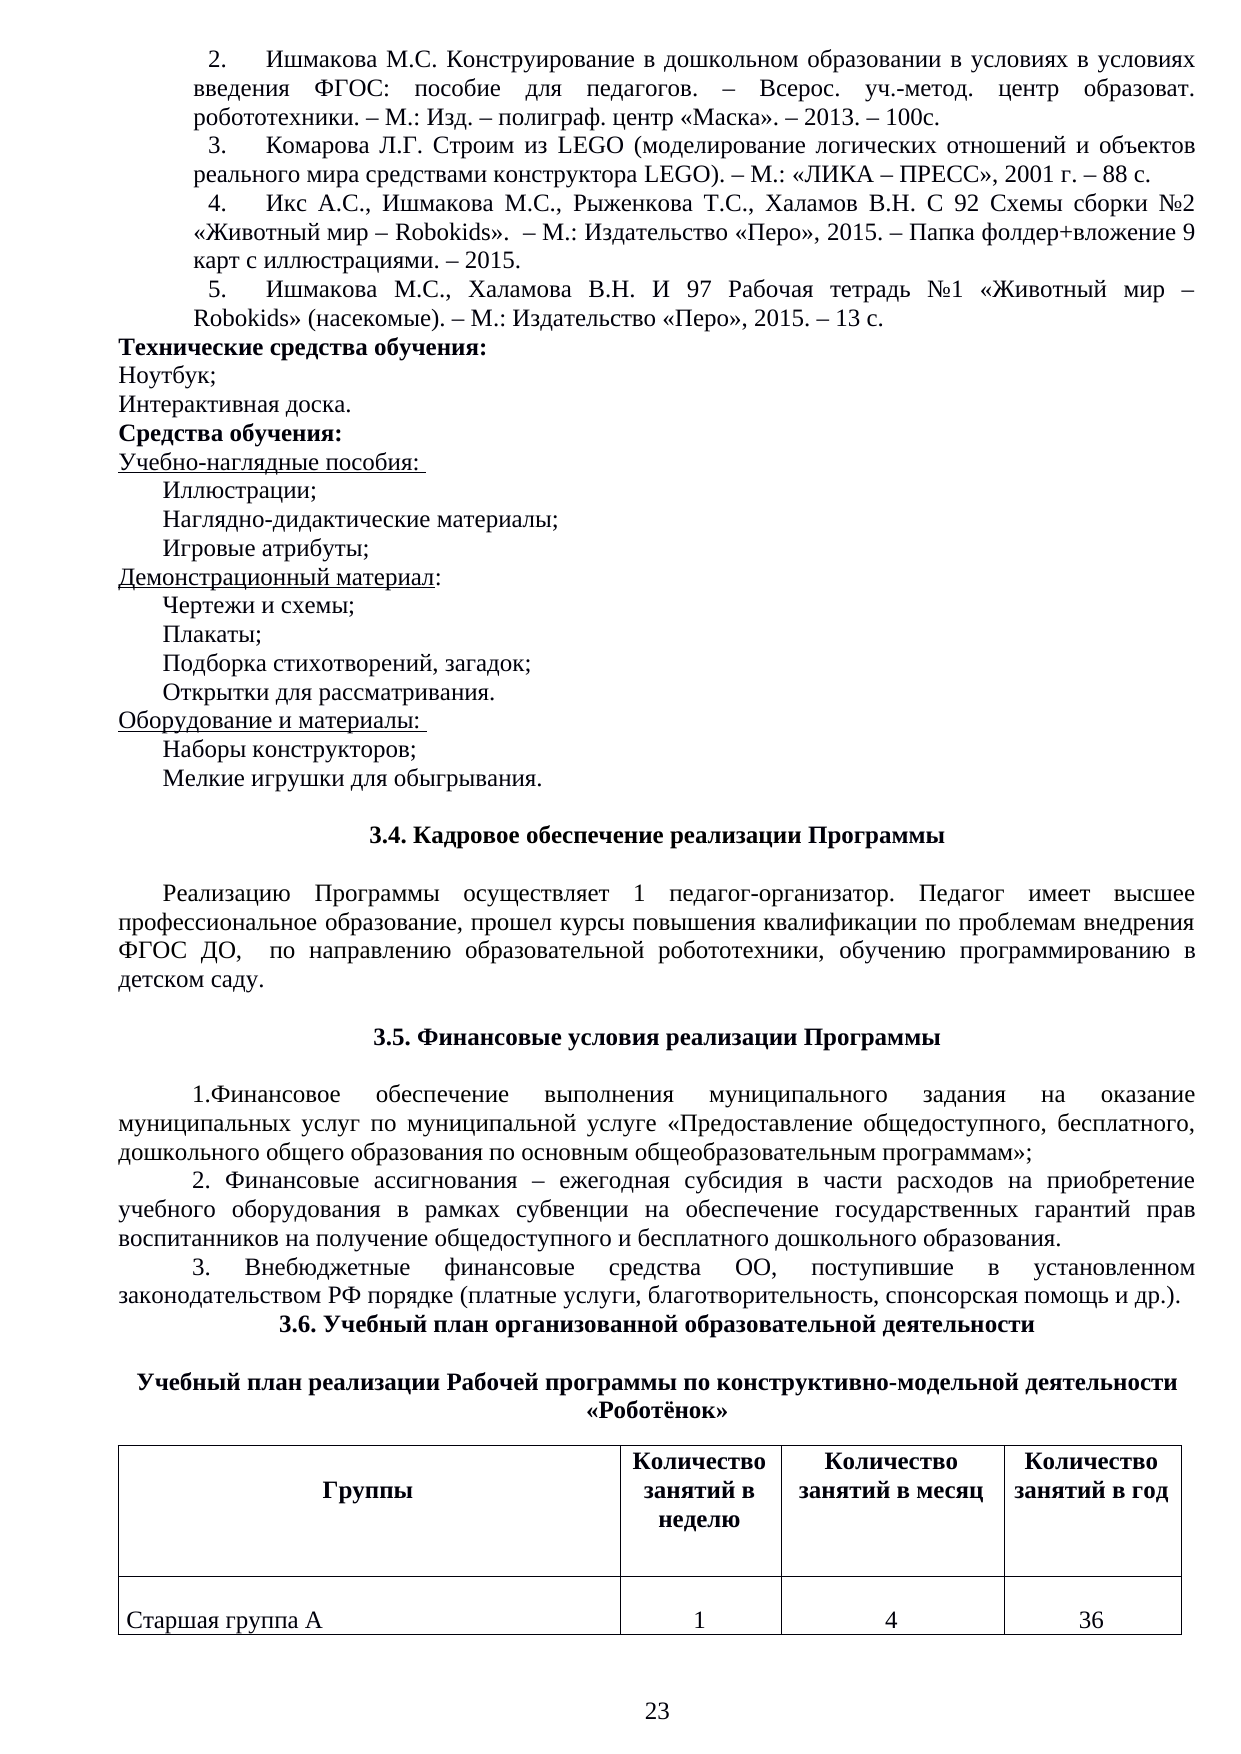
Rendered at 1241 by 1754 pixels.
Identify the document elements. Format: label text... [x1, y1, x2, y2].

text 1.Финансовое обеспечение выполнения муниципального задания на оказание муниципальных услуг по муниципальной услуге «Предоставление общедоступного, бесплатного, дошкольного общего образования по основным общеобразовательным программам»; [118, 1079, 1196, 1166]
text  Подборка стихотворений, загадок; [118, 648, 1196, 677]
text Демонстрационный материал: [118, 562, 1196, 591]
text Учебный план реализации Рабочей программы по конструктивно-модельной деятельности «Роботёнок» [728, 1367, 1196, 1424]
text  Мелкие игрушки для обыгрывания. [118, 763, 1196, 792]
list Икс А.С., Ишмакова М.С., Рыженкова Т.С., Халамов В.Н. С 92 Схемы сборки №2 «Животный мир – Robokids». – М.: Издательство «Перо», 2015. – Папка фолдер+вложение 9 карт с иллюстрациями. – 2015. [193, 188, 1196, 274]
text Учебно-наглядные пособия: [118, 447, 1196, 476]
list Комарова Л.Г. Строим из LEGO (моделирование логических отношений и объектов реального мира средствами конструктора LEGO). – М.: «ЛИКА – ПРЕСС», 2001 г. – 88 с. [193, 131, 1196, 188]
text  Наглядно-дидактические материалы; [118, 504, 1196, 533]
table_header Количество занятий в год [1005, 1446, 1181, 1576]
text Учебный план реализации Рабочей программы по конструктивно-модельной деятельности «Роботёнок» [118, 1367, 586, 1424]
text 2. Финансовые ассигнования – ежегодная субсидия в части расходов на приобретение учебного оборудования в рамках субвенции на обеспечение государственных гарантий прав воспитанников на получение общедоступного и бесплатного дошкольного образования. [118, 1166, 1196, 1252]
text  Чертежи и схемы; [118, 591, 1196, 619]
text Оборудование и материалы: [118, 706, 1196, 734]
text  Открытки для рассматривания. [118, 677, 1196, 706]
text  Плакаты; [118, 619, 1196, 648]
list Ишмакова М.С., Халамова В.Н. И 97 Рабочая тетрадь №1 «Животный мир – Robokids» (насекомые). – М.: Издательство «Перо», 2015. – 13 с. [193, 274, 1196, 332]
table_cell 1 [621, 1577, 781, 1634]
text 3.5. Финансовые условия реализации Программы [118, 1022, 1196, 1051]
table_header Количество занятий в месяц [782, 1446, 1004, 1576]
text  Иллюстрации; [118, 476, 1196, 504]
text  Наборы конструкторов; [118, 734, 1196, 763]
table_header Группы [119, 1446, 620, 1576]
table_cell 36 [1005, 1577, 1181, 1634]
text  Игровые атрибуты; [118, 533, 1196, 562]
table_header Количество занятий в неделю [621, 1446, 781, 1576]
text Технические средства обучения: [118, 332, 1196, 361]
text Интерактивная доска. [118, 389, 1196, 418]
text Ноутбук; [118, 361, 1196, 389]
table_cell Старшая группа А [119, 1577, 620, 1634]
text 3. Внебюджетные финансовые средства ОО, поступившие в установленном законодательством РФ порядке (платные услуги, благотворительность, спонсорская помощь и др.). [118, 1252, 1196, 1309]
table_cell 4 [782, 1577, 1004, 1634]
text 3.6. Учебный план организованной образовательной деятельности [118, 1309, 1196, 1338]
text Средства обучения: [118, 418, 1196, 447]
text 3.4. Кадровое обеспечение реализации Программы [118, 821, 1196, 849]
text Реализацию Программы осуществляет 1 педагог-организатор. Педагог имеет высшее профессиональное образование, прошел курсы повышения квалификации по проблемам внедрения ФГОС ДО, по направлению образовательной робототехники, обучению программированию в детском саду. [118, 878, 1196, 993]
list Ишмакова М.С. Конструирование в дошкольном образовании в условиях в условиях введения ФГОС: пособие для педагогов. – Всерос. уч.-метод. центр образоват. робототехники. – М.: Изд. – полиграф. центр «Маска». – 2013. – 100с. [193, 44, 1196, 131]
